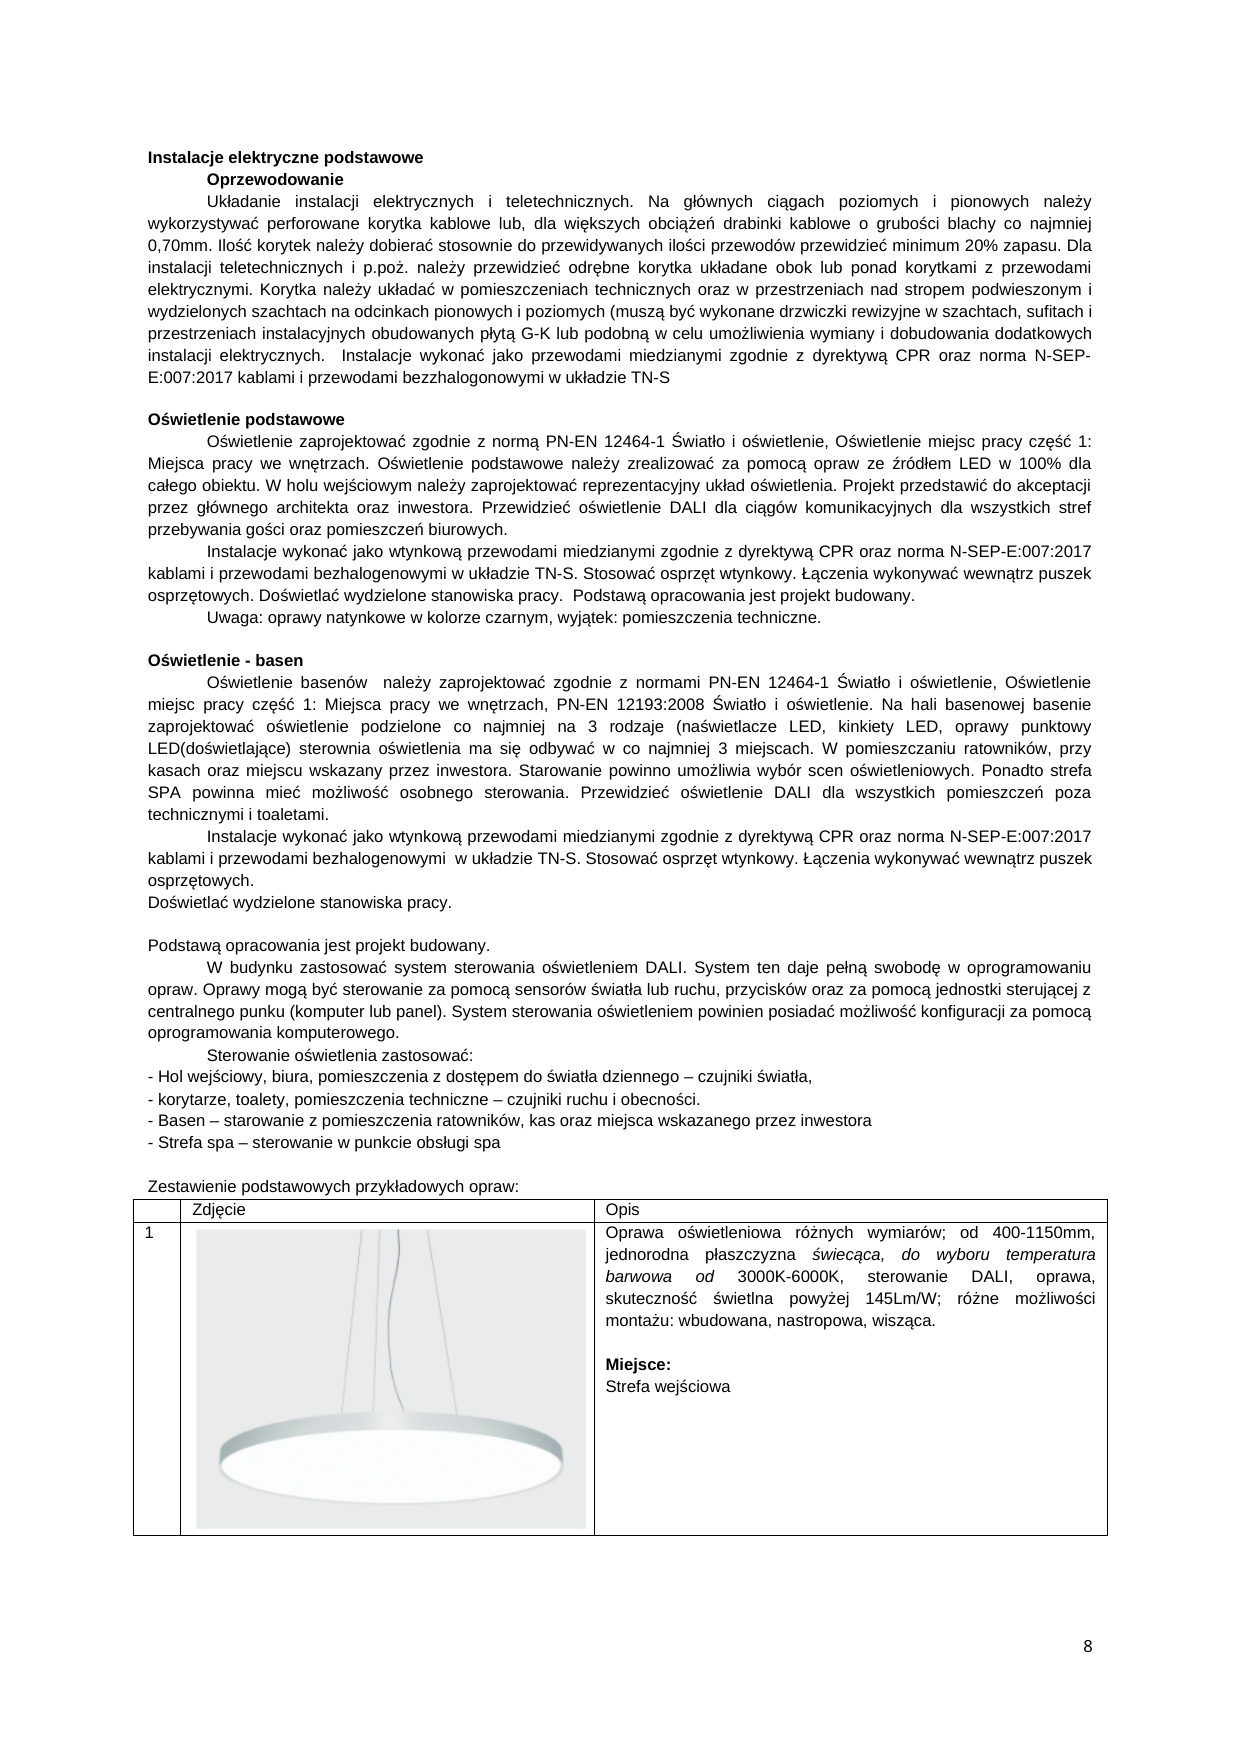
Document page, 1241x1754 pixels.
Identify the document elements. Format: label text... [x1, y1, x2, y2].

table_header Zdjęcie [181, 1200, 594, 1222]
table_cell 1 [134, 1223, 180, 1535]
text Doświetlać wydzielone stanowiska pracy. [148, 893, 1093, 912]
text - Basen – starowanie z pomieszczenia ratowników, kas oraz miejsca wskazanego przez inwestora [148, 1111, 1093, 1130]
text - Strefa spa – sterowanie w punkcie obsługi spa [148, 1133, 1093, 1152]
text - Hol wejściowy, biura, pomieszczenia z dostępem do światła dziennego – czujniki światła, [148, 1067, 1093, 1086]
text Sterowanie oświetlenia zastosować: [148, 1045, 1093, 1064]
text - korytarze, toalety, pomieszczenia techniczne – czujniki ruchu i obecności. [148, 1089, 1093, 1108]
subtitle Oświetlenie podstawowe [148, 410, 1093, 429]
text Uwaga: oprawy natynkowe w kolorze czarnym, wyjątek: pomieszczenia techniczne. [148, 608, 1093, 627]
subtitle Instalacje elektryczne podstawowe [148, 148, 1093, 167]
table_header [134, 1200, 180, 1222]
text Podstawą opracowania jest projekt budowany. [148, 935, 1093, 954]
text Układanie instalacji elektrycznych i teletechnicznych. Na głównych ciągach poziomych i pionowych należy wykorzystywać perforowane korytka kablowe lub, dla większych obciążeń drabinki kablowe o grubości blachy co najmniej 0,70mm. Ilość korytek należy dobierać stosownie do przewidywanych ilości przewodów przewidzieć minimum 20% zapasu. Dla instalacji teletechnicznych i p.poż. należy przewidzieć odrębne korytka układane obok lub ponad korytkami z przewodami elektrycznymi. Korytka należy układać w pomieszczeniach technicznych oraz w przestrzeniach nad stropem podwieszonym i wydzielonych szachtach na odcinkach pionowych i poziomych (muszą być wykonane drzwiczki rewizyjne w szachtach, sufitach i przestrzeniach instalacyjnych obudowanych płytą G-K lub podobną w celu umożliwienia wymiany i dobudowania dodatkowych instalacji elektrycznych. Instalacje wykonać jako przewodami miedzianymi zgodnie z dyrektywą CPR oraz norma N-SEP-E:007:2017 kablami i przewodami bezzhalogonowymi w układzie TN-S [148, 192, 1093, 387]
picture [192, 1225, 587, 1531]
subtitle Oświetlenie - basen [148, 651, 1093, 670]
text W budynku zastosować system sterowania oświetleniem DALI. System ten daje pełną swobodę w oprogramowaniu opraw. Oprawy mogą być sterowanie za pomocą sensorów światła lub ruchu, przycisków oraz za pomocą jednostki sterującej z centralnego punku (komputer lub panel). System sterowania oświetleniem powinien posiadać możliwość konfiguracji za pomocą oprogramowania komputerowego. [148, 957, 1093, 1042]
text Zestawienie podstawowych przykładowych opraw: [148, 1177, 1093, 1196]
text Instalacje wykonać jako wtynkową przewodami miedzianymi zgodnie z dyrektywą CPR oraz norma N-SEP-E:007:2017 kablami i przewodami bezhalogenowymi w układzie TN-S. Stosować osprzęt wtynkowy. Łączenia wykonywać wewnątrz puszek osprzętowych. [148, 827, 1093, 890]
table_cell Oprawa oświetleniowa różnych wymiarów; od 400-1150mm, jednorodna płaszczyzna świecąca, do wyboru temperatura barwowa od 3000K-6000K, sterowanie DALI, oprawa, skuteczność świetlna powyżej 145Lm/W; różne możliwości montażu: wbudowana, nastropowa, wisząca. Miejsce: Strefa wejściowa [595, 1223, 1107, 1535]
table_header Opis [595, 1200, 1107, 1222]
text Oświetlenie zaprojektować zgodnie z normą PN-EN 12464-1 Światło i oświetlenie, Oświetlenie miejsc pracy część 1: Miejsca pracy we wnętrzach. Oświetlenie podstawowe należy zrealizować za pomocą opraw ze źródłem LED w 100% dla całego obiektu. W holu wejściowym należy zaprojektować reprezentacyjny układ oświetlenia. Projekt przedstawić do akceptacji przez głównego architekta oraz inwestora. Przewidzieć oświetlenie DALI dla ciągów komunikacyjnych dla wszystkich stref przebywania gości oraz pomieszczeń biurowych. [148, 432, 1093, 539]
text Instalacje wykonać jako wtynkową przewodami miedzianymi zgodnie z dyrektywą CPR oraz norma N-SEP-E:007:2017 kablami i przewodami bezhalogenowymi w układzie TN-S. Stosować osprzęt wtynkowy. Łączenia wykonywać wewnątrz puszek osprzętowych. Doświetlać wydzielone stanowiska pracy. Podstawą opracowania jest projekt budowany. [148, 542, 1093, 605]
text Oprzewodowanie [148, 169, 1093, 189]
text Oświetlenie basenów należy zaprojektować zgodnie z normami PN-EN 12464-1 Światło i oświetlenie, Oświetlenie miejsc pracy część 1: Miejsca pracy we wnętrzach, PN-EN 12193:2008 Światło i oświetlenie. Na hali basenowej basenie zaprojektować oświetlenie podzielone co najmniej na 3 rodzaje (naświetlacze LED, kinkiety LED, oprawy punktowy LED(doświetlające) sterownia oświetlenia ma się odbywać w co najmniej 3 miejscach. W pomieszczaniu ratowników, przy kasach oraz miejscu wskazany przez inwestora. Starowanie powinno umożliwia wybór scen oświetleniowych. Ponadto strefa SPA powinna mieć możliwość osobnego sterowania. Przewidzieć oświetlenie DALI dla wszystkich pomieszczeń poza technicznymi i toaletami. [148, 673, 1093, 824]
table_cell [181, 1223, 594, 1535]
